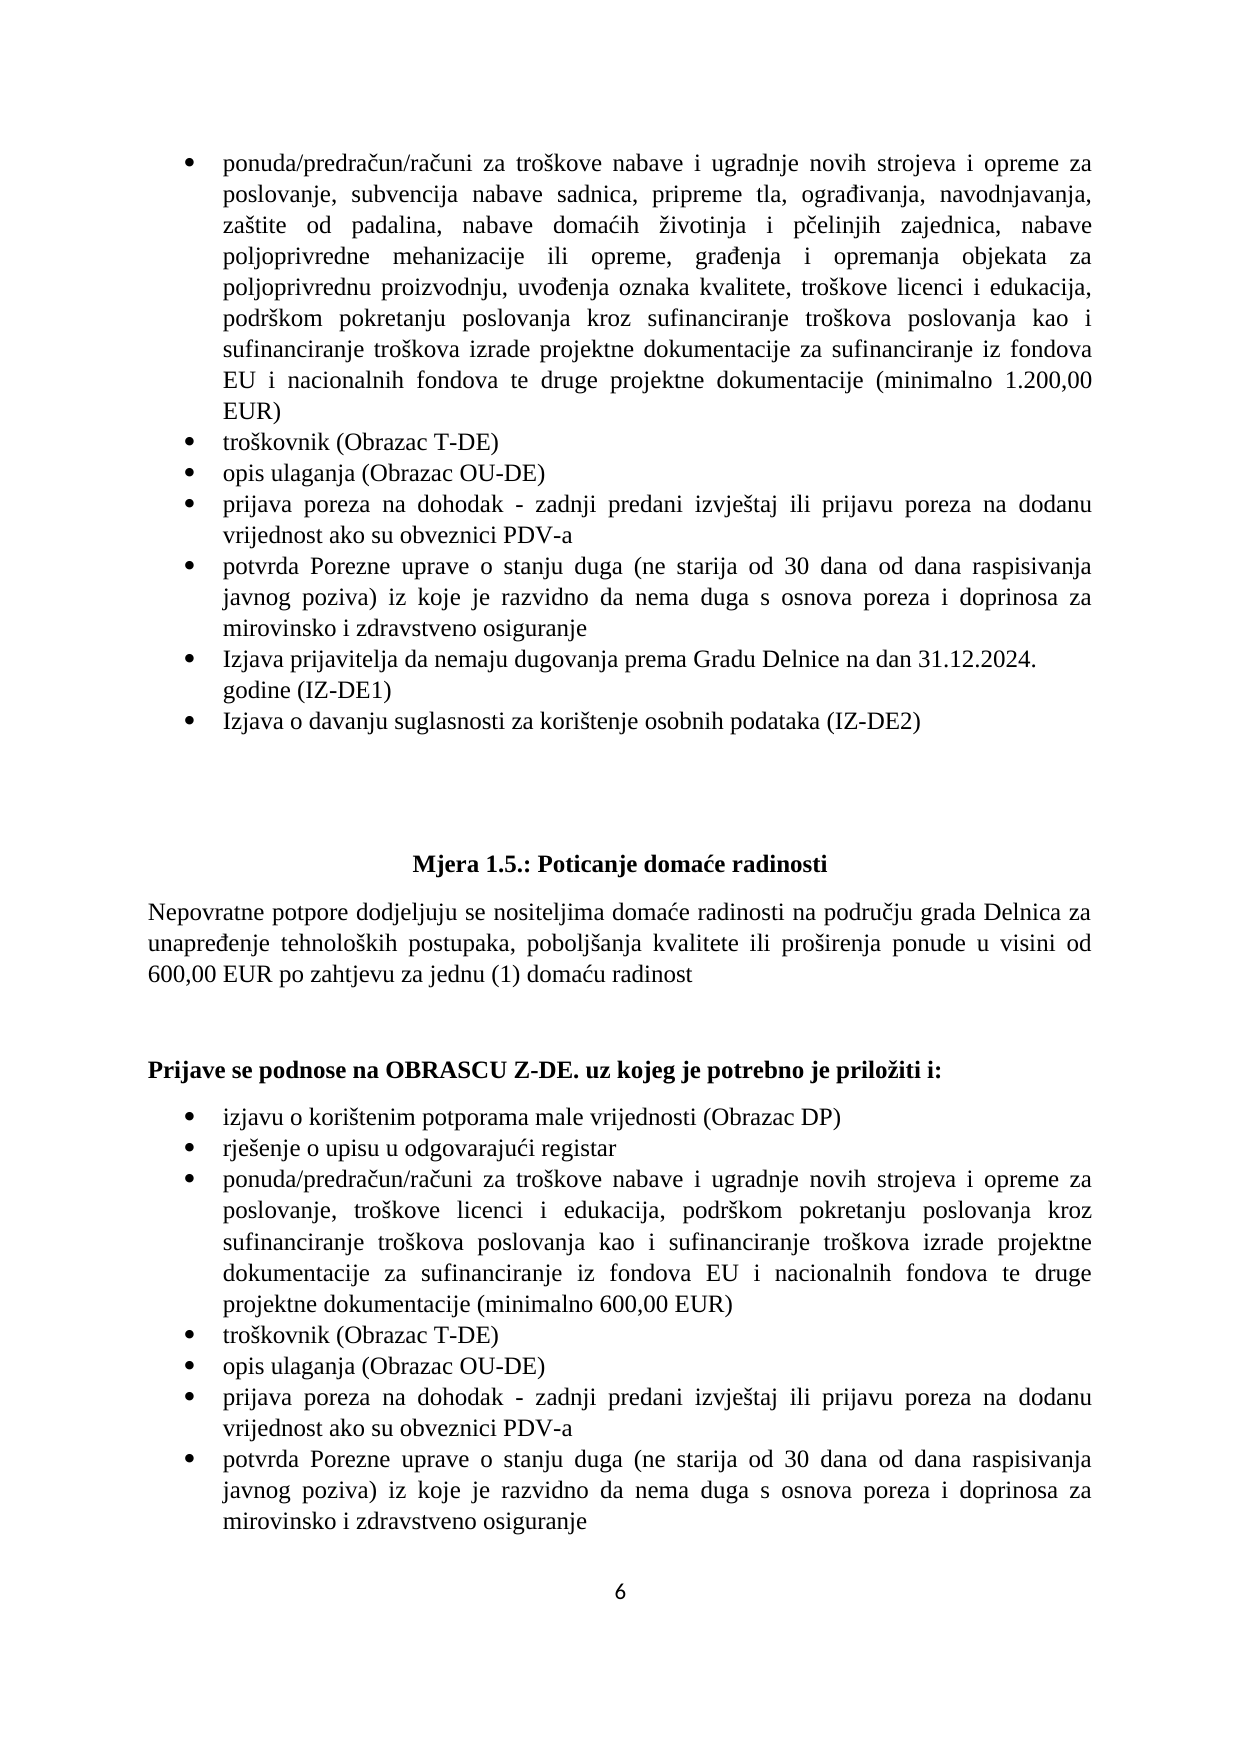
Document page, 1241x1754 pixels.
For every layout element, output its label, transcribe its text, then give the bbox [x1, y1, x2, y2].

text Prijave se podnose na OBRASCU Z-DE. uz kojeg je potrebno je priložiti i: [148, 1055, 1093, 1083]
list rješenje o upisu u odgovarajući registar [185, 1133, 1093, 1162]
list izjavu o korištenim potporama male vrijednosti (Obrazac DP) [185, 1102, 1093, 1131]
text Mjera 1.5.: Poticanje domaće radinosti [148, 849, 1093, 878]
list prijava poreza na dohodak - zadnji predani izvještaj ili prijavu poreza na dodanu vrijednost ako su obveznici PDV-a [185, 1382, 1093, 1442]
list opis ulaganja (Obrazac OU-DE) [185, 1351, 1093, 1379]
list ponuda/predračun/računi za troškove nabave i ugradnje novih strojeva i opreme za poslovanje, subvencija nabave sadnica, pripreme tla, ograđivanja, navodnjavanja, zaštite od padalina, nabave domaćih životinja i pčelinjih zajednica, nabave poljoprivredne mehanizacije ili opreme, građenja i opremanja objekata za poljoprivrednu proizvodnju, uvođenja oznaka kvalitete, troškove licenci i edukacija, podrškom pokretanju poslovanja kroz sufinanciranje troškova poslovanja kao i sufinanciranje troškova izrade projektne dokumentacije za sufinanciranje iz fondova EU i nacionalnih fondova te druge projektne dokumentacije (minimalno 1.200,00 EUR) [185, 148, 1093, 425]
list Izjava o davanju suglasnosti za korištenje osobnih podataka (IZ-DE2) [185, 706, 1093, 735]
list potvrda Porezne uprave o stanju duga (ne starija od 30 dana od dana raspisivanja javnog poziva) iz koje je razvidno da nema duga s osnova poreza i doprinosa za mirovinsko i zdravstveno osiguranje [185, 1444, 1093, 1535]
list potvrda Porezne uprave o stanju duga (ne starija od 30 dana od dana raspisivanja javnog poziva) iz koje je razvidno da nema duga s osnova poreza i doprinosa za mirovinsko i zdravstveno osiguranje [185, 551, 1093, 642]
list opis ulaganja (Obrazac OU-DE) [185, 458, 1093, 487]
list troškovnik (Obrazac T-DE) [185, 427, 1093, 456]
list ponuda/predračun/računi za troškove nabave i ugradnje novih strojeva i opreme za poslovanje, troškove licenci i edukacija, podrškom pokretanju poslovanja kroz sufinanciranje troškova poslovanja kao i sufinanciranje troškova izrade projektne dokumentacije za sufinanciranje iz fondova EU i nacionalnih fondova te druge projektne dokumentacije (minimalno 600,00 EUR) [185, 1164, 1093, 1317]
text Nepovratne potpore dodjeljuju se nositeljima domaće radinosti na području grada Delnica za unapređenje tehnoloških postupaka, poboljšanja kvalitete ili proširenja ponude u visini od 600,00 EUR po zahtjevu za jednu (1) domaću radinost [148, 897, 1093, 988]
list prijava poreza na dohodak - zadnji predani izvještaj ili prijavu poreza na dodanu vrijednost ako su obveznici PDV-a [185, 489, 1093, 549]
list troškovnik (Obrazac T-DE) [185, 1320, 1093, 1348]
list Izjava prijavitelja da nemaju dugovanja prema Gradu Delnice na dan 31.12.2024. godine (IZ-DE1) [185, 644, 1093, 704]
